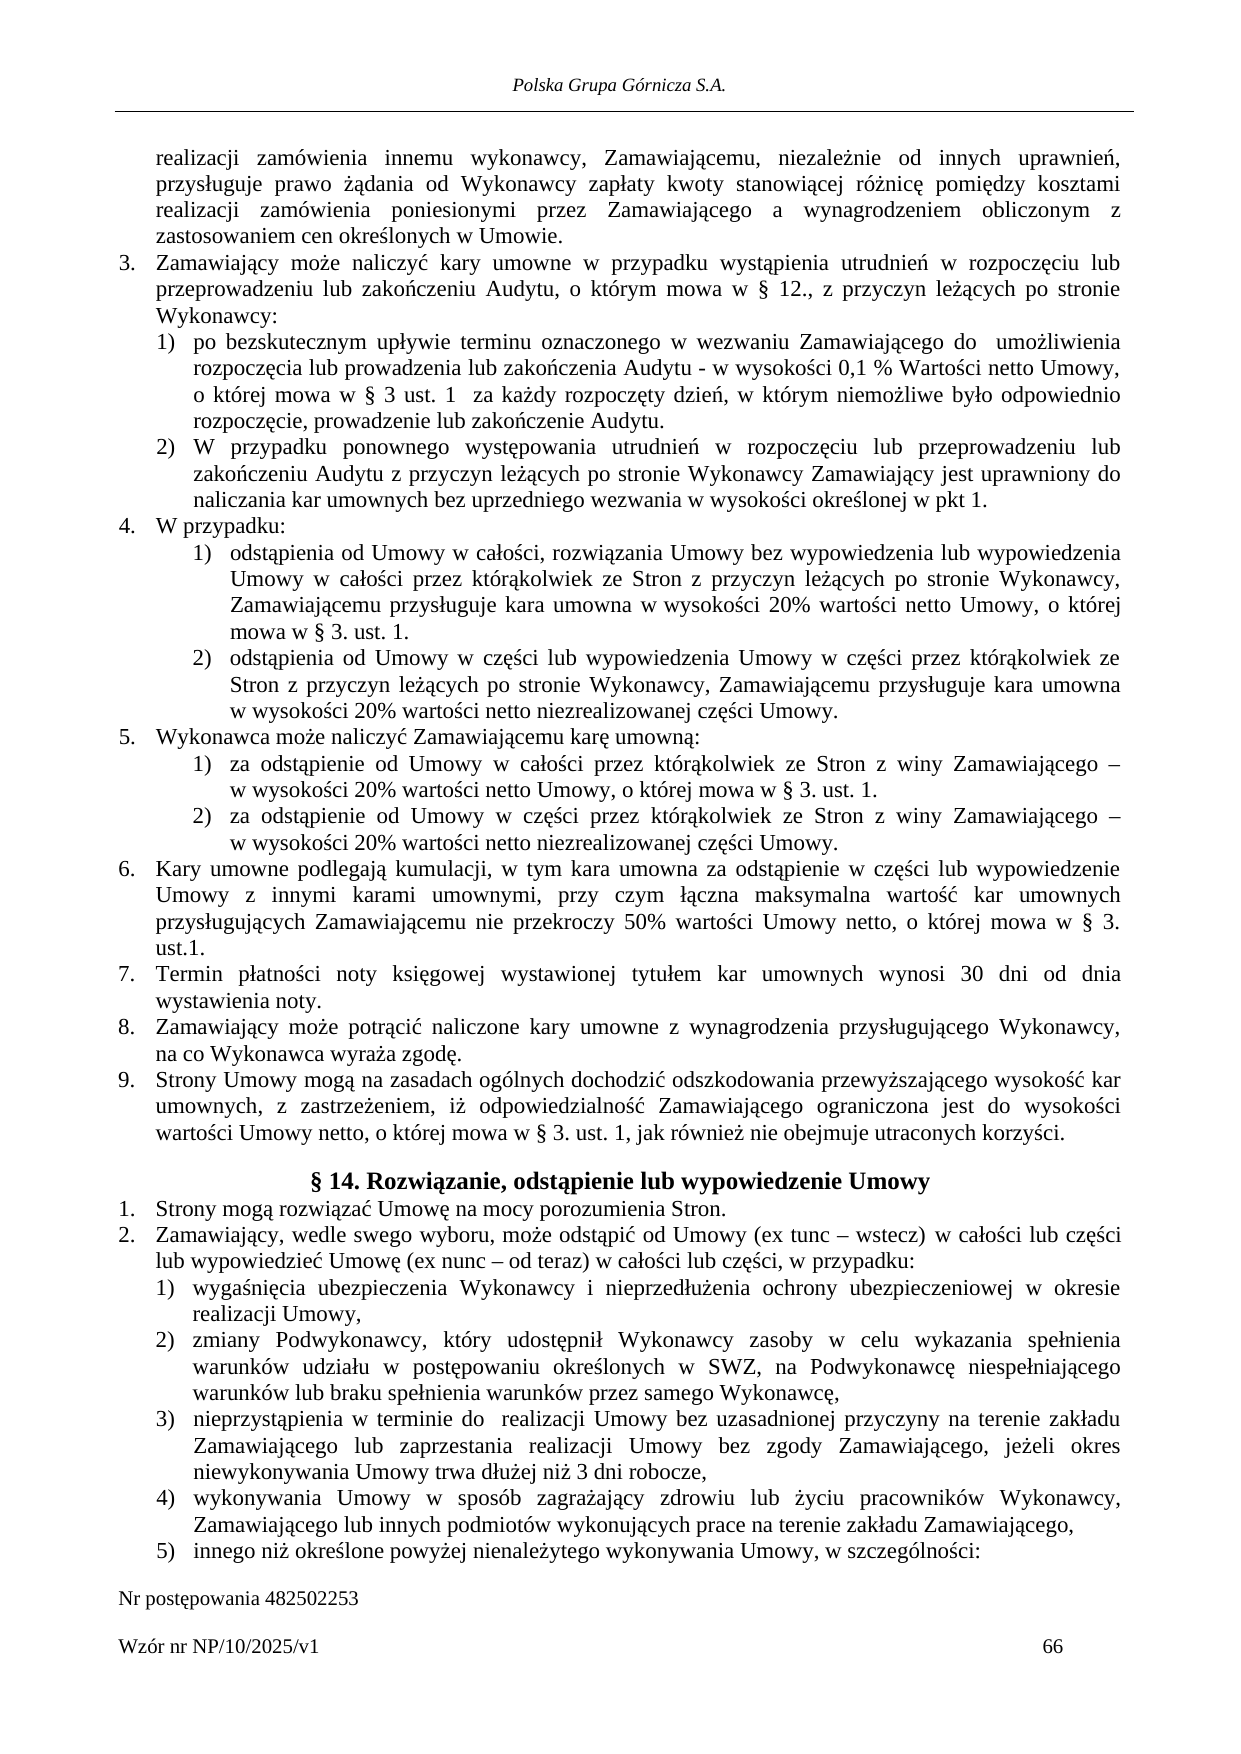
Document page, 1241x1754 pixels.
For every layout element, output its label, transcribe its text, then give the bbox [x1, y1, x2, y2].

list Termin płatności noty księgowej wystawionej tytułem kar umownych wynosi 30 dni od dnia wystawienia noty. [118, 961, 1122, 1013]
list za odstąpienie od Umowy w całości przez którąkolwiek ze Stron z winy Zamawiającego – w wysokości 20% wartości netto Umowy, o której mowa w § 3. ust. 1. [192, 750, 1122, 802]
list zmiany Podwykonawcy, który udostępnił Wykonawcy zasoby w celu wykazania spełnienia warunków udziału w postępowaniu określonych w SWZ, na Podwykonawcę niespełniającego warunków lub braku spełnienia warunków przez samego Wykonawcę, [155, 1326, 1122, 1405]
list Zamawiający może naliczyć kary umowne w przypadku wystąpienia utrudnień w rozpoczęciu lub przeprowadzeniu lub zakończeniu Audytu, o którym mowa w § 12., z przyczyn leżących po stronie Wykonawcy: [118, 249, 1122, 328]
list Zamawiający, wedle swego wyboru, może odstąpić od Umowy (ex tunc – wstecz) w całości lub części lub wypowiedzieć Umowę (ex nunc – od teraz) w całości lub części, w przypadku: [118, 1221, 1122, 1274]
list Zamawiający może potrącić naliczone kary umowne z wynagrodzenia przysługującego Wykonawcy, na co Wykonawca wyraża zgodę. [118, 1013, 1122, 1066]
list wygaśnięcia ubezpieczenia Wykonawcy i nieprzedłużenia ochrony ubezpieczeniowej w okresie realizacji Umowy, [155, 1274, 1122, 1326]
list nieprzystąpienia w terminie do realizacji Umowy bez uzasadnionej przyczyny na terenie zakładu Zamawiającego lub zaprzestania realizacji Umowy bez zgody Zamawiającego, jeżeli okres niewykonywania Umowy trwa dłużej niż 3 dni robocze, [156, 1405, 1122, 1484]
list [118, 143, 1122, 249]
list wykonywania Umowy w sposób zagrażający zdrowiu lub życiu pracowników Wykonawcy, Zamawiającego lub innych podmiotów wykonujących prace na terenie zakładu Zamawiającego, [156, 1484, 1122, 1537]
list Strony Umowy mogą na zasadach ogólnych dochodzić odszkodowania przewyższającego wysokość kar umownych, z zastrzeżeniem, iż odpowiedzialność Zamawiającego ograniczona jest do wysokości wartości Umowy netto, o której mowa w § 3. ust. 1, jak również nie obejmuje utraconych korzyści. [118, 1066, 1122, 1145]
list W przypadku: [118, 512, 1122, 539]
list po bezskutecznym upływie terminu oznaczonego w wezwaniu Zamawiającego do umożliwienia rozpoczęcia lub prowadzenia lub zakończenia Audytu - w wysokości 0,1 % Wartości netto Umowy, o której mowa w § 3 ust. 1 za każdy rozpoczęty dzień, w którym niemożliwe było odpowiednio rozpoczęcie, prowadzenie lub zakończenie Audytu. [156, 328, 1122, 433]
list W przypadku ponownego występowania utrudnień w rozpoczęciu lub przeprowadzeniu lub zakończeniu Audytu z przyczyn leżących po stronie Wykonawcy Zamawiający jest uprawniony do naliczania kar umownych bez uprzedniego wezwania w wysokości określonej w pkt 1. [156, 433, 1122, 512]
subtitle § 14. Rozwiązanie, odstąpienie lub wypowiedzenie Umowy [118, 1166, 1122, 1194]
list innego niż określone powyżej nienależytego wykonywania Umowy, w szczególności: [156, 1537, 1122, 1563]
list Kary umowne podlegają kumulacji, w tym kara umowna za odstąpienie w części lub wypowiedzenie Umowy z innymi karami umownymi, przy czym łączna maksymalna wartość kar umownych przysługujących Zamawiającemu nie przekroczy 50% wartości Umowy netto, o której mowa w § 3. ust.1. [118, 855, 1122, 961]
list Strony mogą rozwiązać Umowę na mocy porozumienia Stron. [118, 1194, 1122, 1221]
list Wykonawca może naliczyć Zamawiającemu karę umowną: [118, 723, 1122, 750]
list za odstąpienie od Umowy w części przez którąkolwiek ze Stron z winy Zamawiającego – w wysokości 20% wartości netto niezrealizowanej części Umowy. [192, 802, 1122, 855]
list odstąpienia od Umowy w części lub wypowiedzenia Umowy w części przez którąkolwiek ze Stron z przyczyn leżących po stronie Wykonawcy, Zamawiającemu przysługuje kara umowna w wysokości 20% wartości netto niezrealizowanej części Umowy. [192, 644, 1122, 723]
list odstąpienia od Umowy w całości, rozwiązania Umowy bez wypowiedzenia lub wypowiedzenia Umowy w całości przez którąkolwiek ze Stron z przyczyn leżących po stronie Wykonawcy, Zamawiającemu przysługuje kara umowna w wysokości 20% wartości netto Umowy, o której mowa w § 3. ust. 1. [192, 539, 1122, 644]
